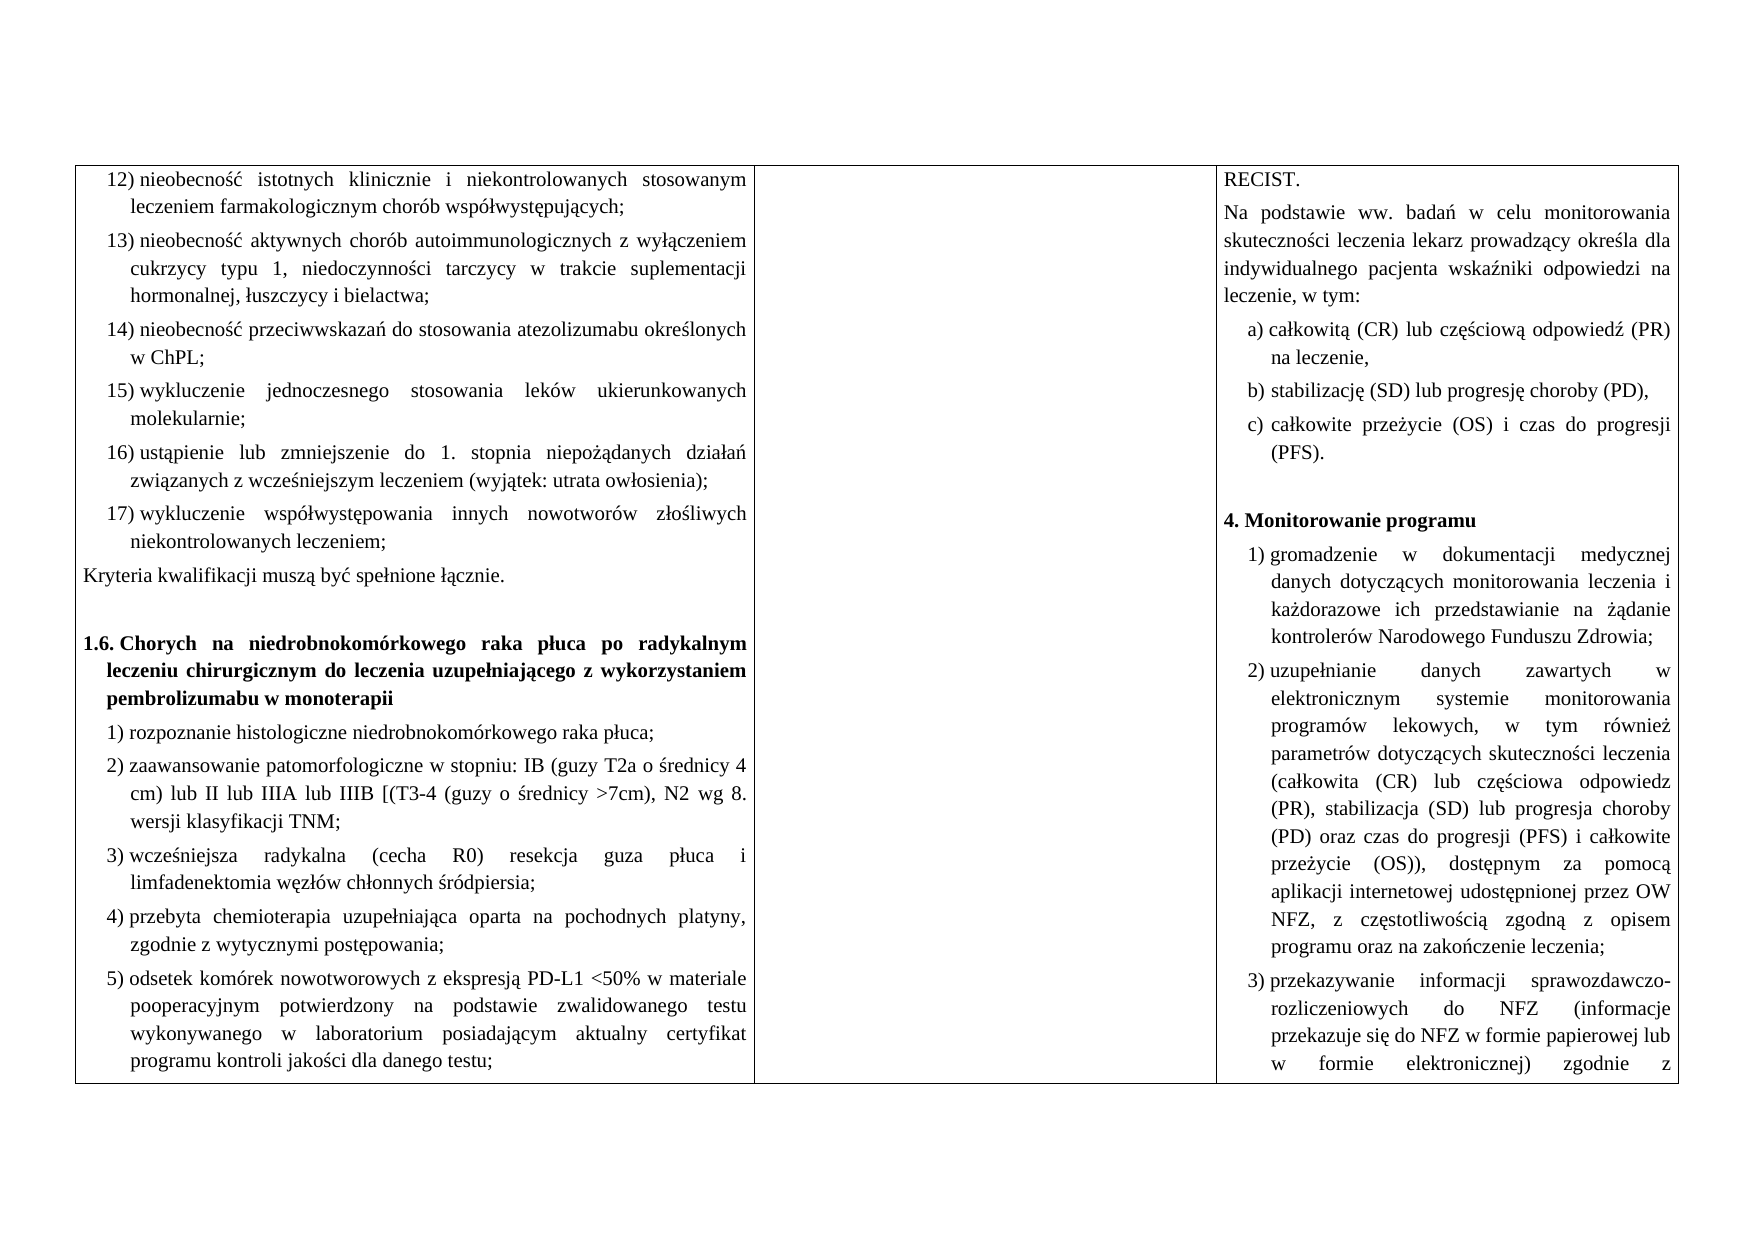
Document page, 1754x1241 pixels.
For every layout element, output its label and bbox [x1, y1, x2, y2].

table_cell [755, 166, 1216, 1083]
table_cell [1217, 166, 1678, 1083]
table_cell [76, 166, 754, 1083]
